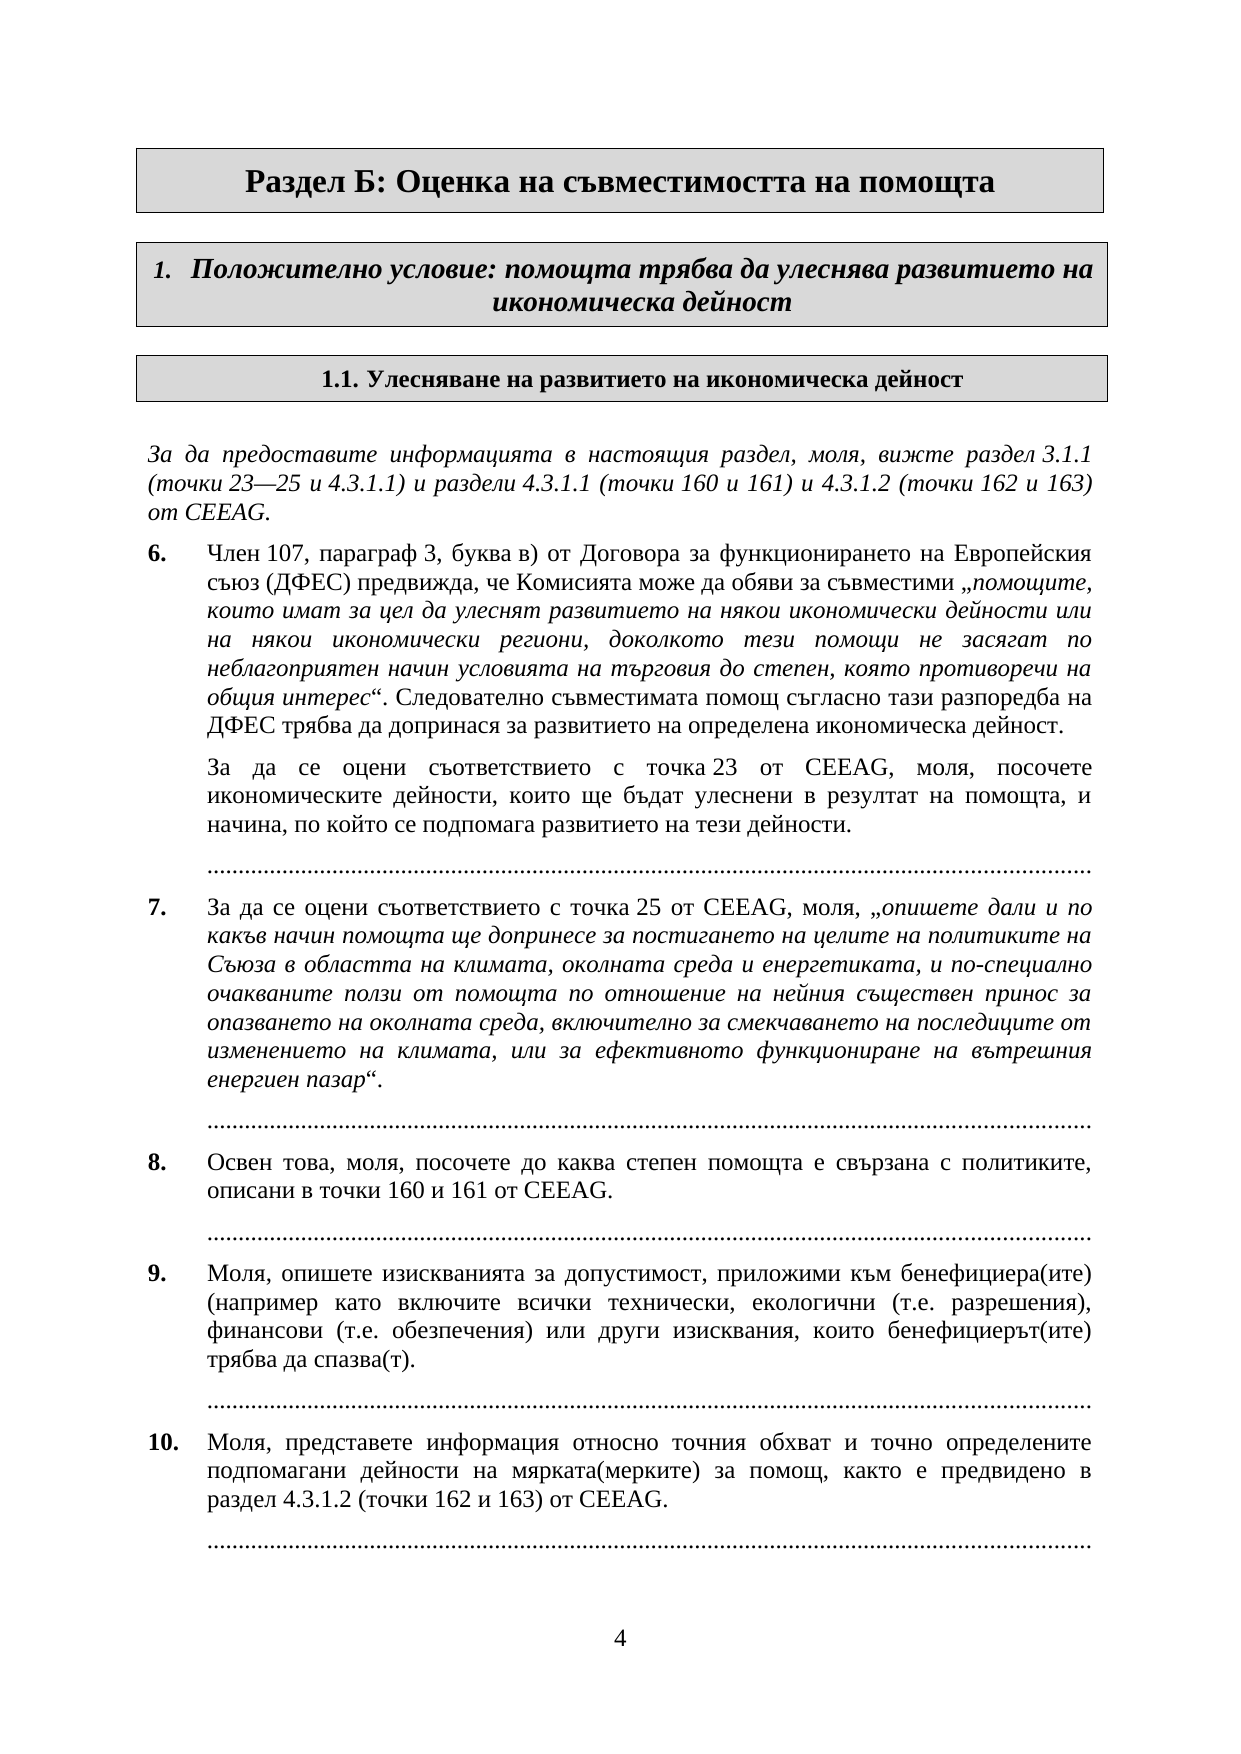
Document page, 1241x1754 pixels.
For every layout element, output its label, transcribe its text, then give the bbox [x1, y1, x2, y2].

table_header Раздел Б: Оценка на съвместимостта на помощта [137, 149, 1103, 212]
list Член 107, параграф 3, буква в) от Договора за функционирането на Европейския съюз (ДФЕС) предвижда, че Комисията може да обяви за съвместими „помощите, които имат за цел да улеснят развитието на някои икономически дейности или на някои икономически региони, доколкото тези помощи не засягат по неблагоприятен начин условията на търговия до степен, която противоречи на общия интерес“. Следователно съвместимата помощ съгласно тази разпоредба на ДФЕС трябва да допринася за развитието на определена икономическа дейност. [148, 538, 1092, 739]
list Моля, представете информация относно точния обхват и точно определените подпомагани дейности на мярката(мерките) за помощ, както е предвидено в раздел 4.3.1.2 (точки 162 и 163) от CEEAG. [148, 1427, 1092, 1513]
list За да се оцени съответствието с точка 25 от CEEAG, моля, „опишете дали и по какъв начин помощта ще допринесе за постигането на целите на политиките на Съюза в областта на климата, околната среда и енергетиката, и по-специално очакваните ползи от помощта по отношение на нейния съществен принос за опазването на околната среда, включително за смекчаването на последиците от изменението на климата, или за ефективното функциониране на вътрешния енергиен пазар“. [148, 892, 1092, 1093]
list Моля, опишете изискванията за допустимост, приложими към бенефициера(ите) (например като включите всички технически, екологични (т.е. разрешения), финансови (т.е. обезпечения) или други изисквания, които бенефициерът(ите) трябва да спазва(т). [148, 1258, 1092, 1373]
list Освен това, моля, посочете до каква степен помощта е свързана с политиките, описани в точки 160 и 161 от CEEAG. [148, 1147, 1092, 1204]
text За да предоставите информацията в настоящия раздел, моля, вижте раздел 3.1.1 (точки 23—25 и 4.3.1.1) и раздели 4.3.1.1 (точки 160 и 161) и 4.3.1.2 (точки 162 и 163) от CEEAG. [148, 439, 1092, 526]
table_header Положително условие: помощта трябва да улеснява развитието на икономическа дейност [137, 243, 1107, 326]
list За да се оцени съответствието с точка 23 от CEEAG, моля, посочете икономическите дейности, които ще бъдат улеснени в резултат на помощта, и начина, по който се подпомага развитието на тези дейности. [207, 752, 1092, 838]
table_header Улесняване на развитието на икономическа дейност [137, 356, 1107, 401]
